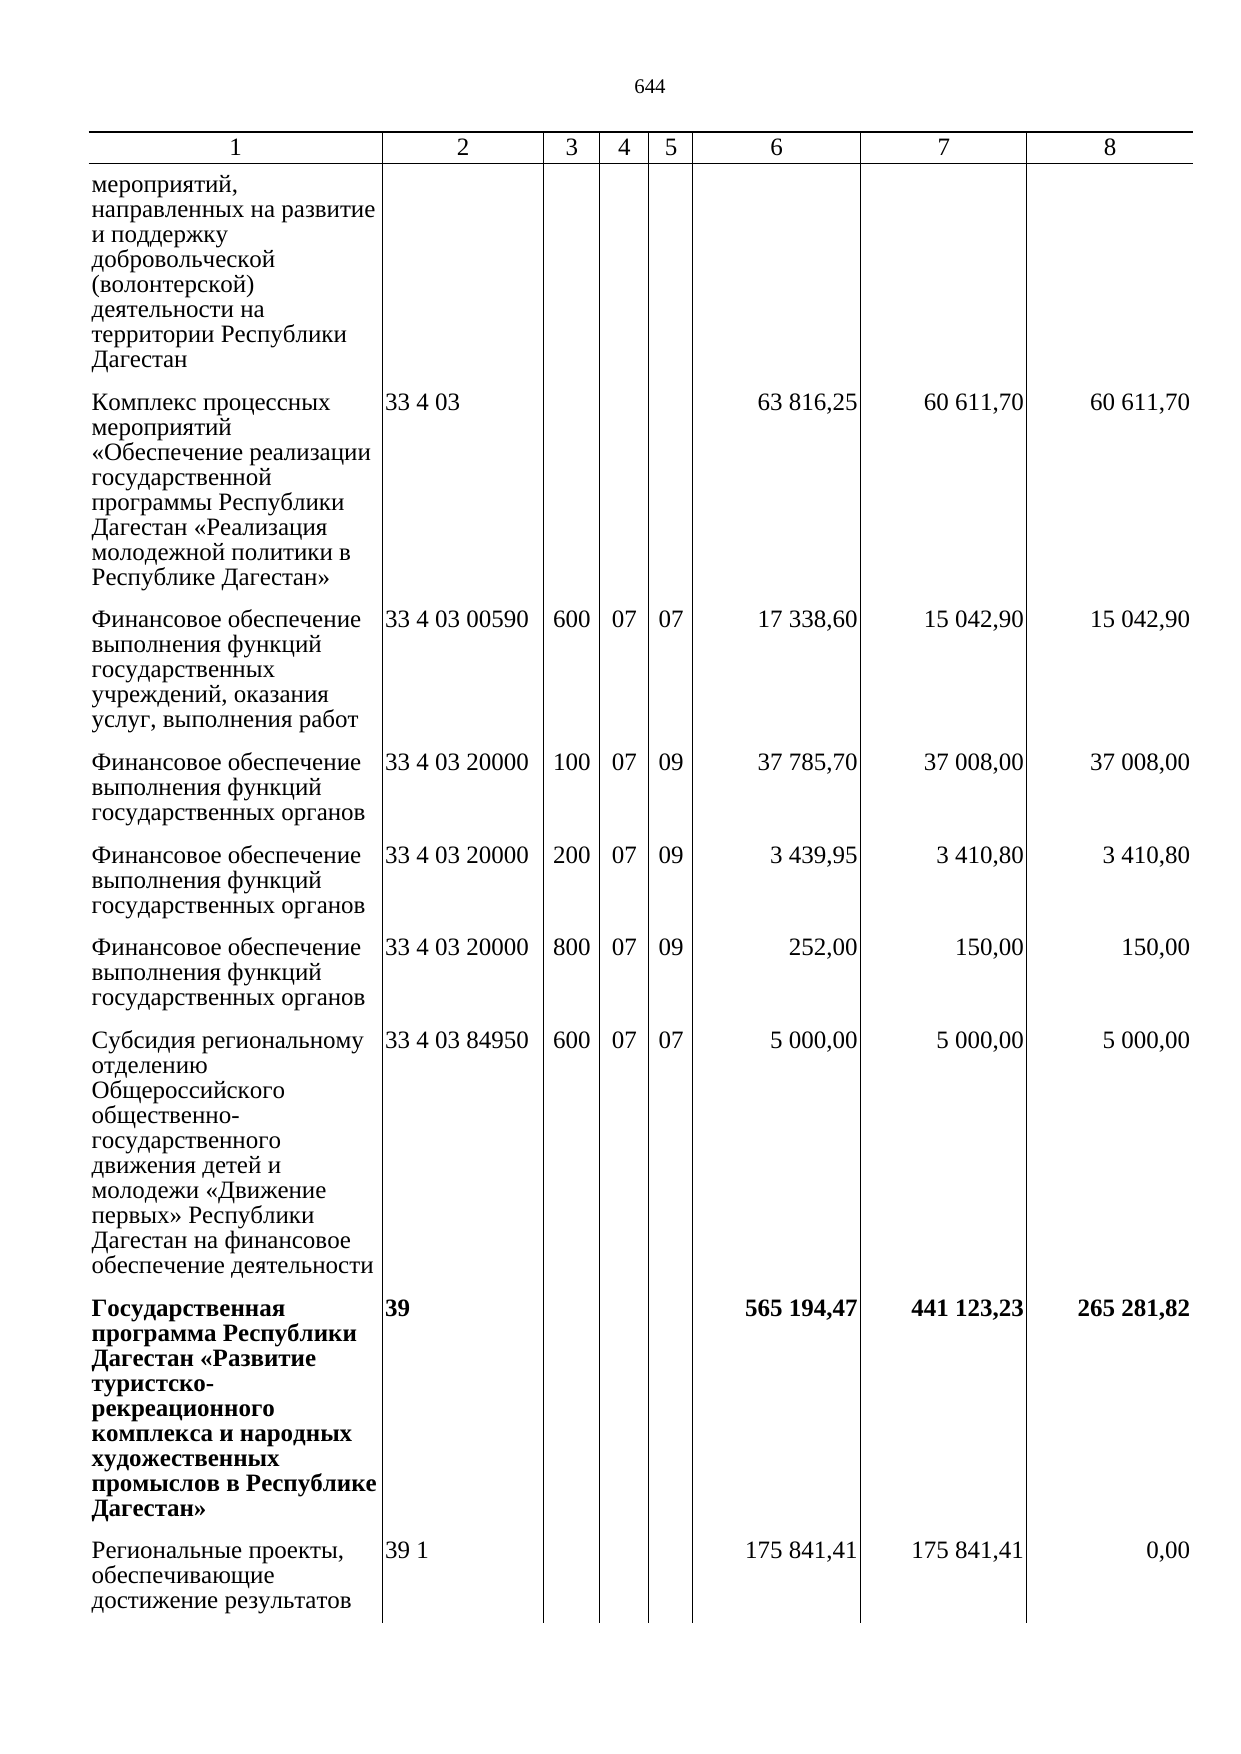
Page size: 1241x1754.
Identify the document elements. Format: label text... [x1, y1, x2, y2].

table_header 5 [649, 133, 692, 163]
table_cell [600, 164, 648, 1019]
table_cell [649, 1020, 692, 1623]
table_header 1 [89, 133, 382, 163]
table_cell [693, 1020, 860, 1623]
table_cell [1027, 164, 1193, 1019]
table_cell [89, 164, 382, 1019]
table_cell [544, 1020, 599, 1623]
table_header 2 [383, 133, 543, 163]
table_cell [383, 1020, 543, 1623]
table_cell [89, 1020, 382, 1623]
table_header 4 [600, 133, 648, 163]
table_header 7 [861, 133, 1026, 163]
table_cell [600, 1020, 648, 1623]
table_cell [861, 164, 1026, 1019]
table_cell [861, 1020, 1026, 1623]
table_header 3 [544, 133, 599, 163]
table_header 6 [693, 133, 860, 163]
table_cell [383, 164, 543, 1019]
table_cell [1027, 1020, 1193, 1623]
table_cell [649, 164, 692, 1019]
table_header 8 [1027, 133, 1193, 163]
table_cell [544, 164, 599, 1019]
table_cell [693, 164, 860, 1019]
